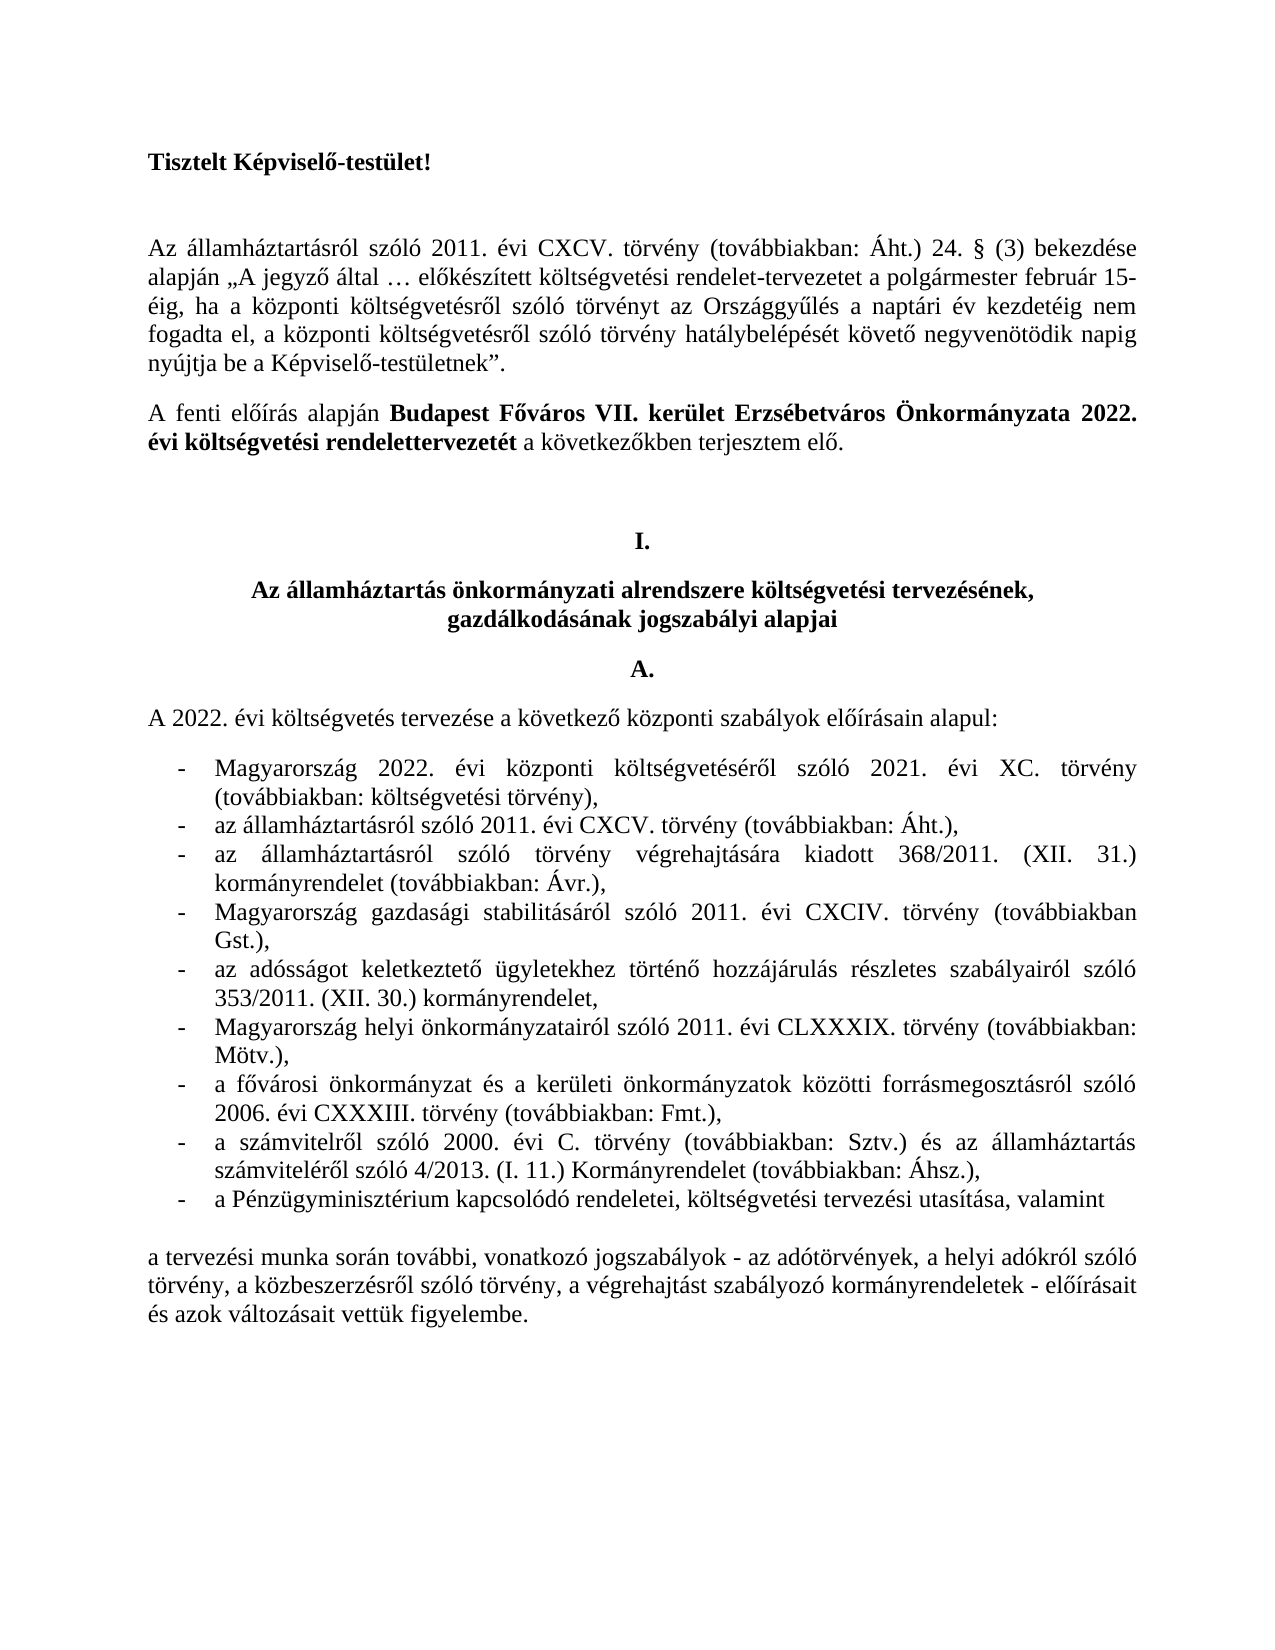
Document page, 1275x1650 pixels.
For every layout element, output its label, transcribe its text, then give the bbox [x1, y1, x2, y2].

list a számvitelről szóló 2000. évi C. törvény (továbbiakban: Sztv.) és az államháztartás számviteléről szóló 4/2013. (I. 11.) Kormányrendelet (továbbiakban: Áhsz.), [177, 1127, 1137, 1184]
text I. [148, 526, 1137, 554]
list az államháztartásról szóló 2011. évi CXCV. törvény (továbbiakban: Áht.), [177, 810, 1137, 839]
text A. [148, 654, 1137, 682]
list Magyarország 2022. évi központi költségvetéséről szóló 2021. évi XC. törvény (továbbiakban: költségvetési törvény), [177, 753, 1137, 810]
list Magyarország gazdasági stabilitásáról szóló 2011. évi CXCIV. törvény (továbbiakban Gst.), [177, 897, 1137, 954]
list az adósságot keletkeztető ügyletekhez történő hozzájárulás részletes szabályairól szóló 353/2011. (XII. 30.) kormányrendelet, [177, 954, 1137, 1012]
list a Pénzügyminisztérium kapcsolódó rendeletei, költségvetési tervezési utasítása, valamint [177, 1184, 1137, 1213]
text A fenti előírás alapján Budapest Főváros VII. kerület Erzsébetváros Önkormányzata 2022. évi költségvetési rendelettervezetét a következőkben terjesztem elő. [148, 398, 1137, 455]
text A 2022. évi költségvetés tervezése a következő központi szabályok előírásain alapul: [148, 703, 1137, 732]
text a tervezési munka során további, vonatkozó jogszabályok - az adótörvények, a helyi adókról szóló törvény, a közbeszerzésről szóló törvény, a végrehajtást szabályozó kormányrendeletek - előírásait és azok változásait vettük figyelembe. [148, 1242, 1137, 1328]
text Tisztelt Képviselő-testület! [148, 147, 1137, 176]
text Az államháztartás önkormányzati alrendszere költségvetési tervezésének, gazdálkodásának jogszabályi alapjai [207, 575, 1078, 633]
list a fővárosi önkormányzat és a kerületi önkormányzatok közötti forrásmegosztásról szóló 2006. évi CXXXIII. törvény (továbbiakban: Fmt.), [177, 1069, 1137, 1127]
text Az államháztartásról szóló 2011. évi CXCV. törvény (továbbiakban: Áht.) 24. § (3) bekezdése alapján „A jegyző által … előkészített költségvetési rendelet-tervezetet a polgármester február 15-éig, ha a központi költségvetésről szóló törvényt az Országgyűlés a naptári év kezdetéig nem fogadta el, a központi költségvetésről szóló törvény hatálybelépését követő negyvenötödik napig nyújtja be a Képviselő-testületnek”. [148, 233, 1137, 377]
list Magyarország helyi önkormányzatairól szóló 2011. évi CLXXXIX. törvény (továbbiakban: Mötv.), [177, 1012, 1137, 1069]
list az államháztartásról szóló törvény végrehajtására kiadott 368/2011. (XII. 31.) kormányrendelet (továbbiakban: Ávr.), [177, 839, 1137, 897]
